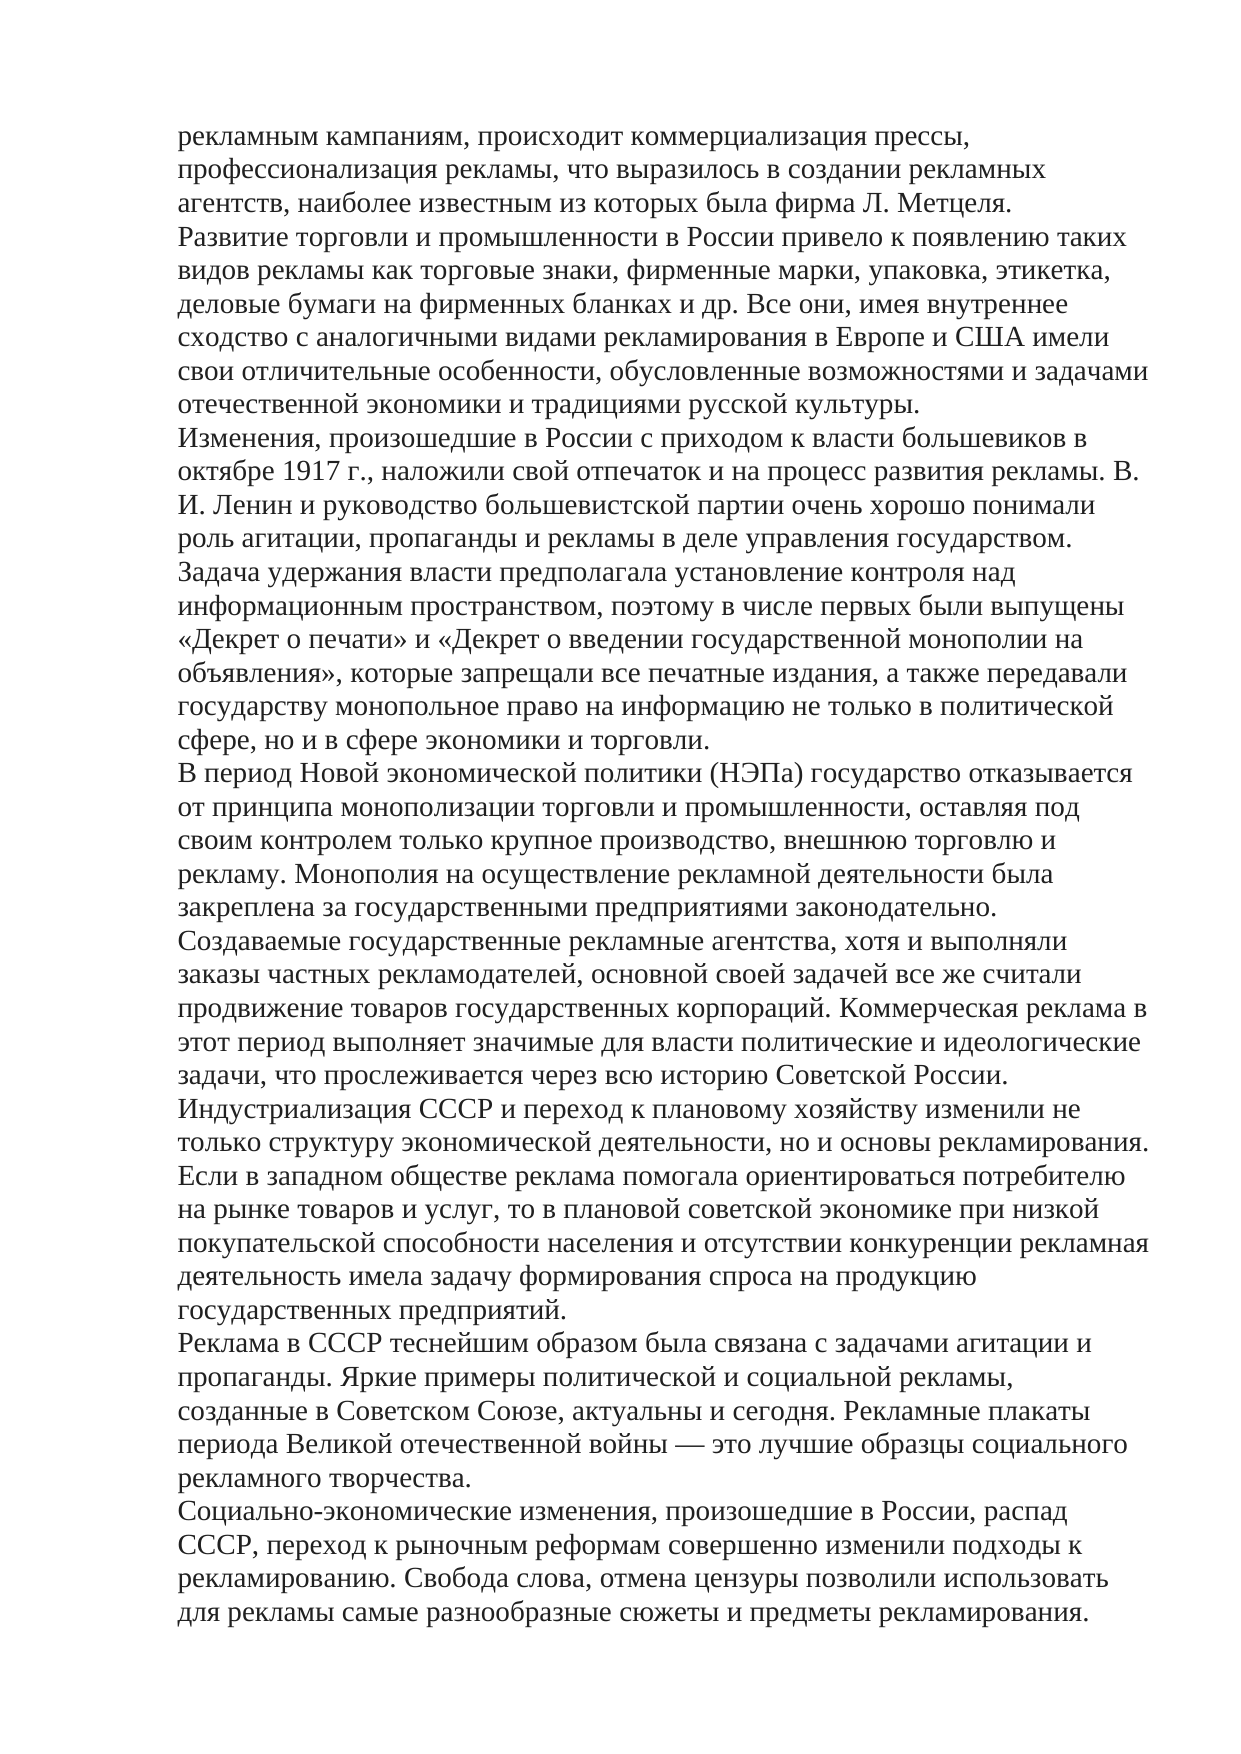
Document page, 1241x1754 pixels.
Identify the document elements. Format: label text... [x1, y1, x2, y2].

text Индустриализация СССР и переход к плановому хозяйству изменили не только структуру экономической деятельности, но и основы рекламирования. Если в западном обществе реклама помогала ориентироваться потребителю на рынке товаров и услуг, то в плановой советской экономике при низкой покупательской способности населения и отсутствии конкуренции рекламная деятельность имела задачу формирования спроса на продукцию государственных предприятий. [177, 1091, 1152, 1326]
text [177, 1493, 1152, 1627]
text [177, 118, 1152, 219]
text В период Новой экономической политики (НЭПа) государство отказывается от принципа монополизации торговли и промышленности, оставляя под своим контролем только крупное производство, внешнюю торговлю и рекламу. Монополия на осуществление рекламной деятельности была закреплена за государственными предприятиями законодательно. Создаваемые государственные рекламные агентства, хотя и выполняли заказы частных рекламодателей, основной своей задачей все же считали продвижение товаров государственных корпораций. Коммерческая реклама в этот период выполняет значимые для власти политические и идеологические задачи, что прослеживается через всю историю Советской России. [177, 755, 1152, 1091]
text Развитие торговли и промышленности в России привело к появлению таких видов рекламы как торговые знаки, фирменные марки, упаковка, этикетка, деловые бумаги на фирменных бланках и др. Все они, имея внутреннее сходство с аналогичными видами рекламирования в Европе и США имели свои отличительные особенности, обусловленные возможностями и задачами отечественной экономики и традициями русской культуры. [177, 219, 1152, 420]
text Изменения, произошедшие в России с приходом к власти большевиков в октябре 1917 г., наложили свой отпечаток и на процесс развития рекламы. В. И. Ленин и руководство большевистской партии очень хорошо понимали роль агитации, пропаганды и рекламы в деле управления государством. Задача удержания власти предполагала установление контроля над информационным пространством, поэтому в числе первых были выпущены «Декрет о печати» и «Декрет о введении государственной монополии на объявления», которые запрещали все печатные издания, а также передавали государству монопольное право на информацию не только в политической сфере, но и в сфере экономики и торговли. [177, 420, 1152, 755]
text Реклама в СССР теснейшим образом была связана с задачами агитации и пропаганды. Яркие примеры политической и социальной рекламы, созданные в Советском Союзе, актуальны и сегодня. Рекламные плакаты периода Великой отечественной войны — это лучшие образцы социального рекламного творчества. [177, 1326, 1152, 1493]
